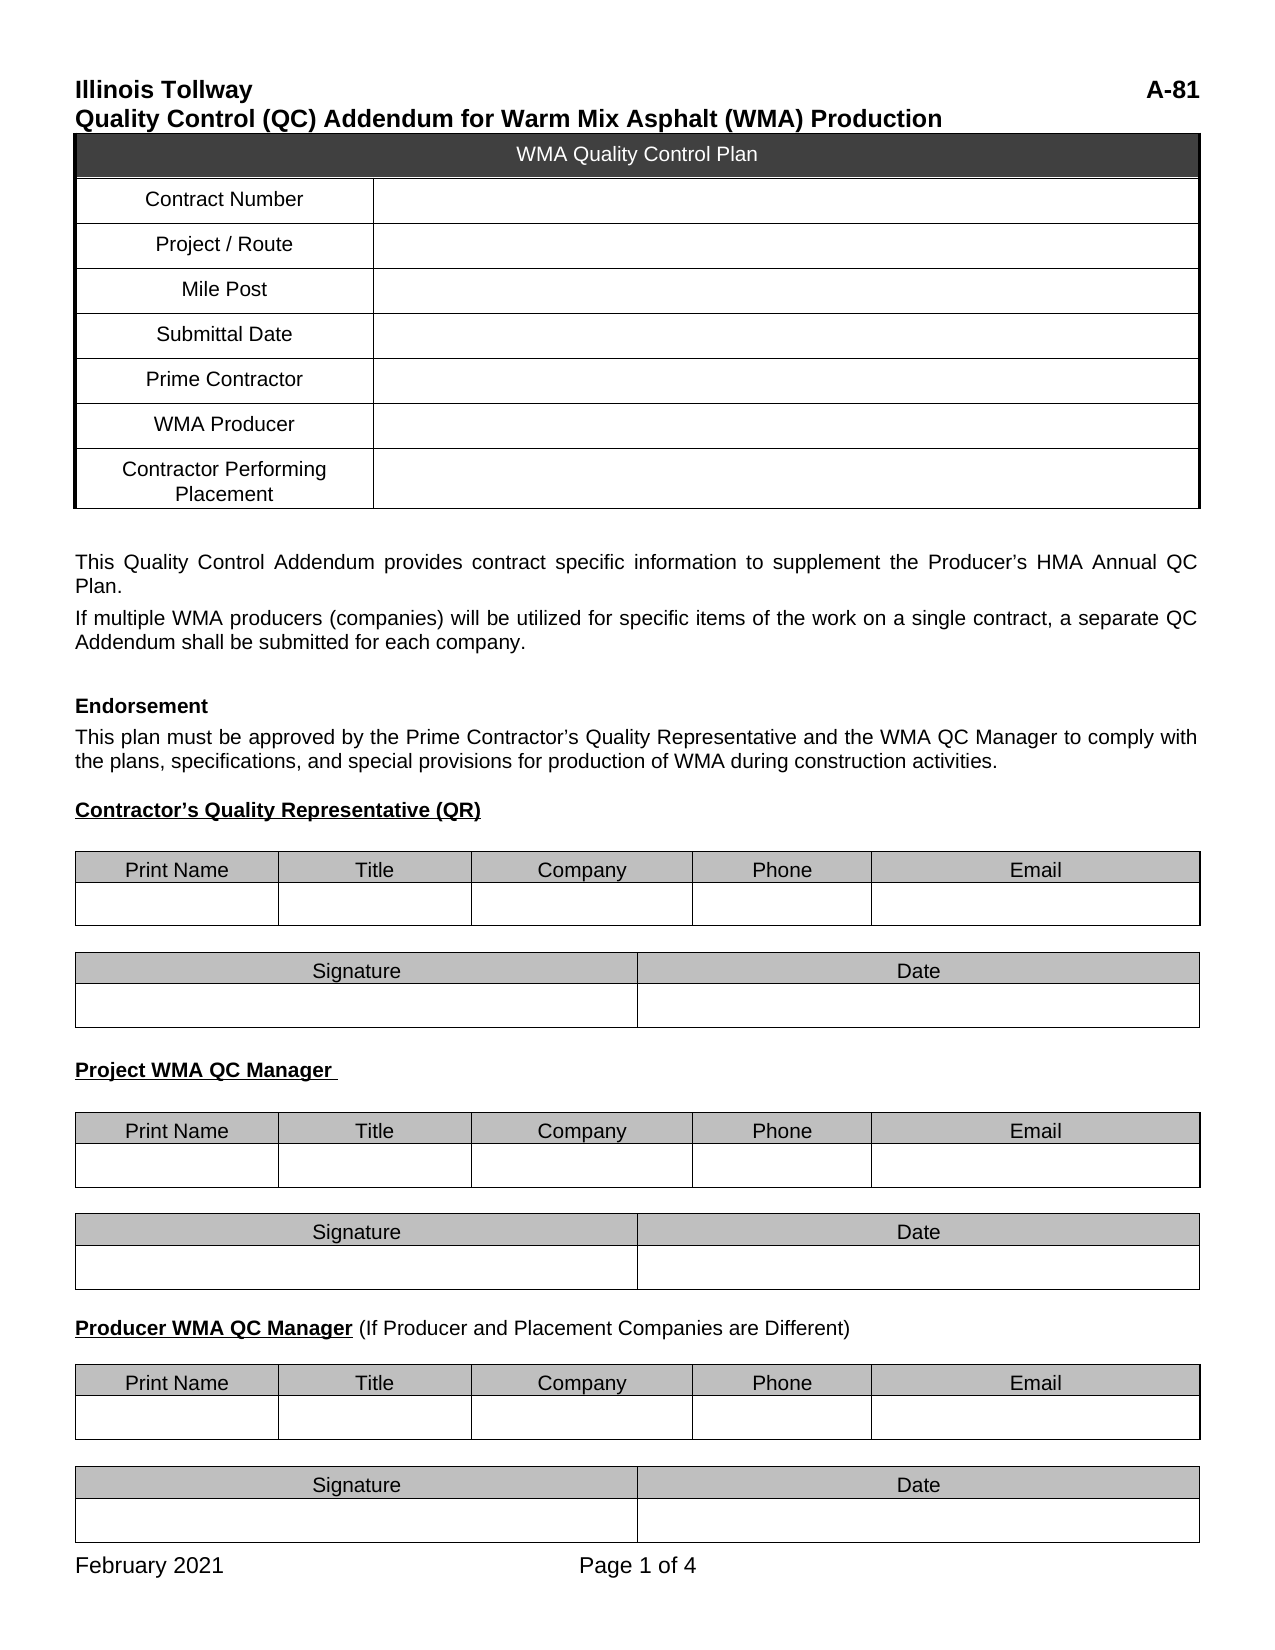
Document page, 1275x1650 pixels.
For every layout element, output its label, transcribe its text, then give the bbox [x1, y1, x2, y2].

table_cell Project / Route [77, 224, 373, 267]
table_header Company [472, 1365, 692, 1395]
table_cell Mile Post [77, 269, 373, 312]
table_cell Contractor Performing Placement [77, 449, 373, 508]
table_header Company [472, 1113, 692, 1143]
table_cell [872, 883, 1199, 925]
text This Quality Control Addendum provides contract specific information to supplement the Producer’s HMA Annual QC Plan. [75, 549, 1200, 597]
table_cell [76, 1396, 278, 1439]
table_cell [693, 1144, 871, 1187]
table_header Company [472, 852, 692, 882]
table_cell [374, 359, 1198, 402]
table_cell [693, 883, 871, 925]
table_header Print Name [76, 1113, 278, 1143]
table_cell [76, 1246, 637, 1289]
table_cell [374, 404, 1198, 447]
table_header Print Name [76, 1365, 278, 1395]
table_header Email [872, 1365, 1199, 1395]
table_header Date [638, 1467, 1199, 1498]
table_header Title [279, 1113, 471, 1143]
table_header Phone [693, 852, 871, 882]
text If multiple WMA producers (companies) will be utilized for specific items of the work on a single contract, a separate QC Addendum shall be submitted for each company. [75, 606, 1200, 653]
table_cell [472, 1396, 692, 1439]
text This plan must be approved by the Prime Contractor’s Quality Representative and the WMA QC Manager to comply with the plans, specifications, and special provisions for production of WMA during construction activities. [75, 724, 1200, 772]
table_cell [872, 1396, 1199, 1439]
table_cell [638, 1499, 1199, 1542]
text Endorsement [75, 694, 1200, 718]
table_cell [374, 449, 1198, 508]
table_cell [693, 1396, 871, 1439]
table_header Date [638, 953, 1199, 983]
table_cell [76, 1499, 637, 1542]
table_header Print Name [76, 852, 278, 882]
text Contractor’s Quality Representative (QR) [75, 797, 1200, 821]
table_cell [279, 1144, 471, 1187]
table_header Signature [76, 1214, 637, 1245]
table_header Title [279, 1365, 471, 1395]
table_cell Submittal Date [77, 314, 373, 357]
table_header Email [872, 1113, 1199, 1143]
table_header Phone [693, 1113, 871, 1143]
table_cell [279, 1396, 471, 1439]
table_cell Prime Contractor [77, 359, 373, 402]
table_cell [472, 883, 692, 925]
table_header Title [279, 852, 471, 882]
table_header Email [872, 852, 1199, 882]
table_header Date [638, 1214, 1199, 1245]
table_cell [872, 1144, 1199, 1187]
table_cell [374, 224, 1198, 267]
table_cell [76, 883, 278, 925]
table_header WMA Quality Control Plan [77, 134, 1198, 177]
table_cell [472, 1144, 692, 1187]
table_cell [374, 314, 1198, 357]
table_cell WMA Producer [77, 404, 373, 447]
text Project WMA QC Manager [75, 1058, 1200, 1082]
table_cell [279, 883, 471, 925]
table_cell [638, 984, 1199, 1027]
table_header Signature [76, 953, 637, 983]
table_cell [374, 269, 1198, 312]
table_cell [76, 984, 637, 1027]
table_header Phone [693, 1365, 871, 1395]
table_cell [374, 179, 1198, 222]
table_cell Contract Number [77, 179, 373, 222]
text Producer WMA QC Manager (If Producer and Placement Companies are Different) [75, 1316, 1200, 1340]
table_cell [76, 1144, 278, 1187]
table_header Signature [76, 1467, 637, 1498]
table_cell [638, 1246, 1199, 1289]
